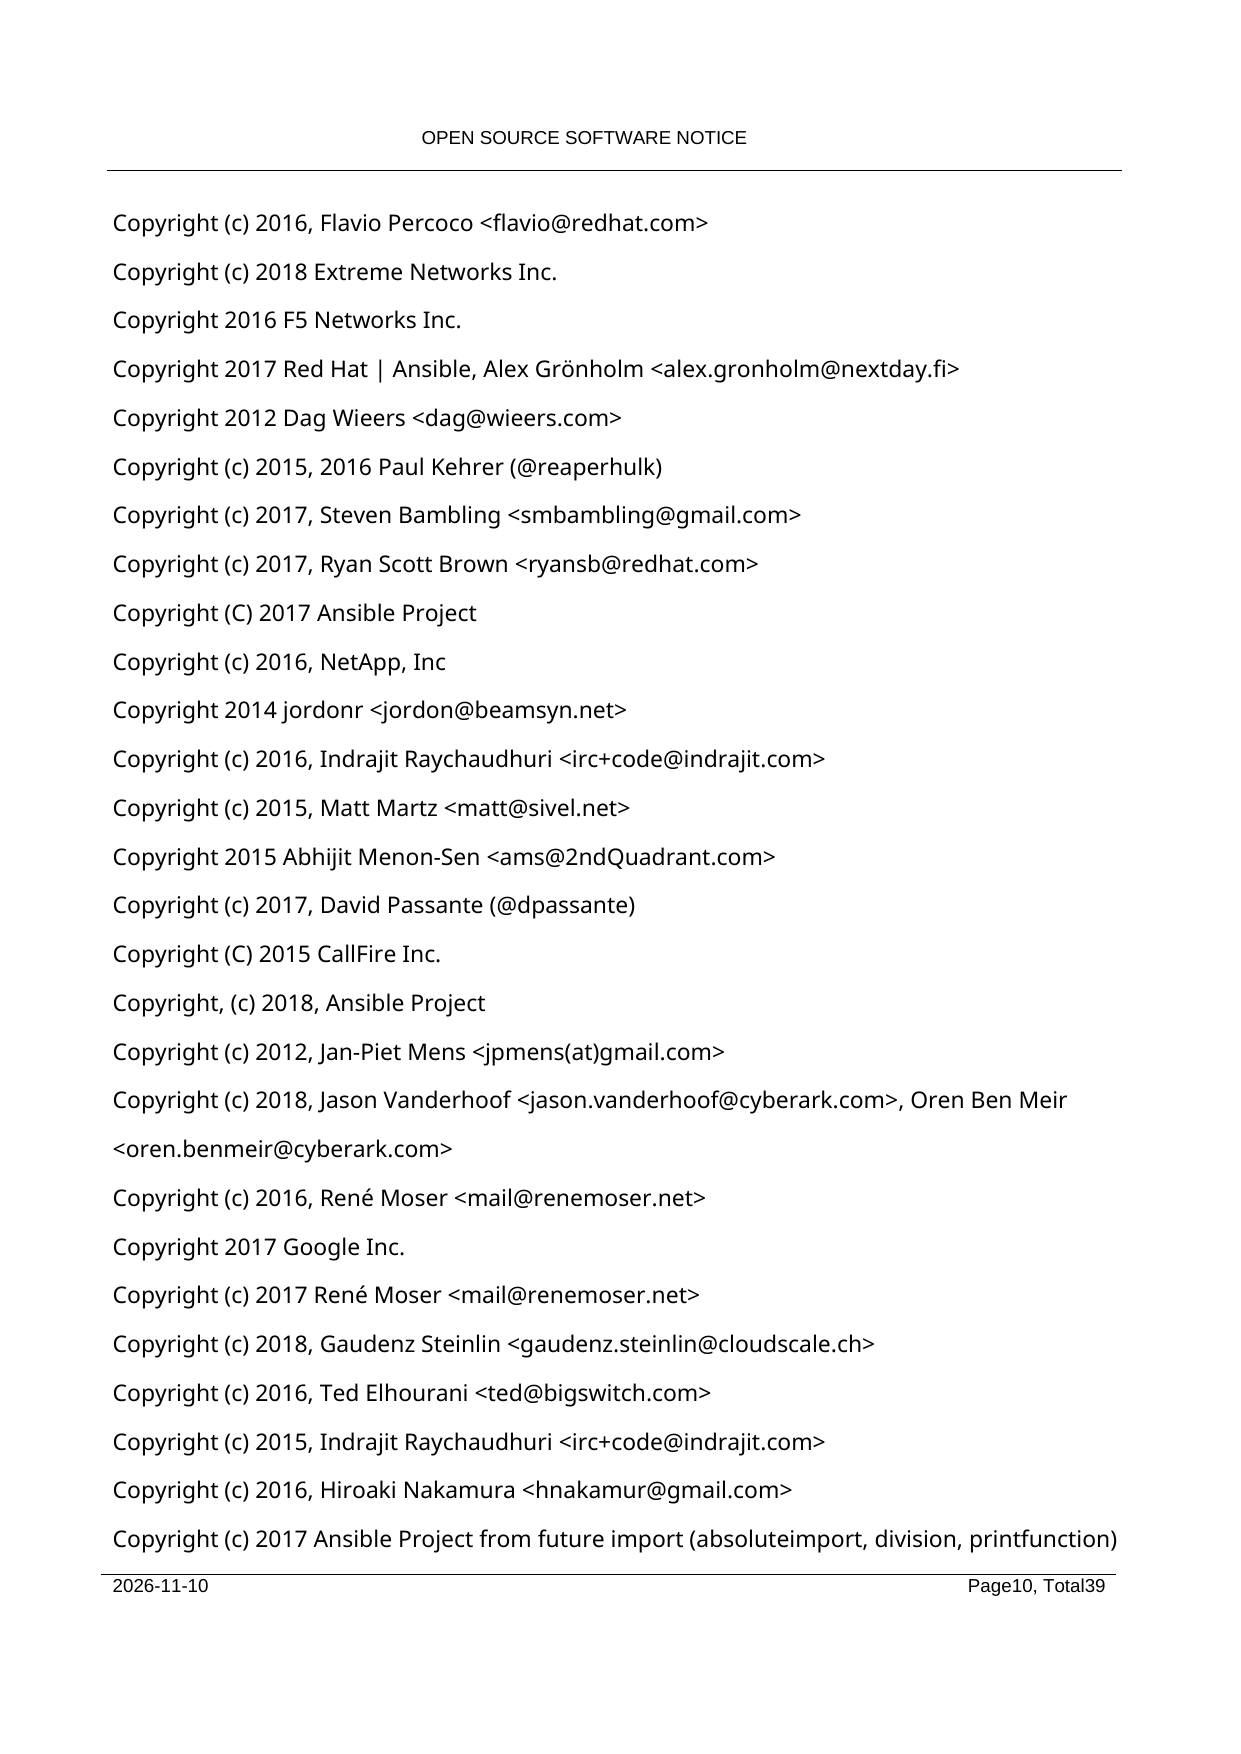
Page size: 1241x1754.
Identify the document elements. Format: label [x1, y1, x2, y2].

text [112, 206, 1128, 1555]
